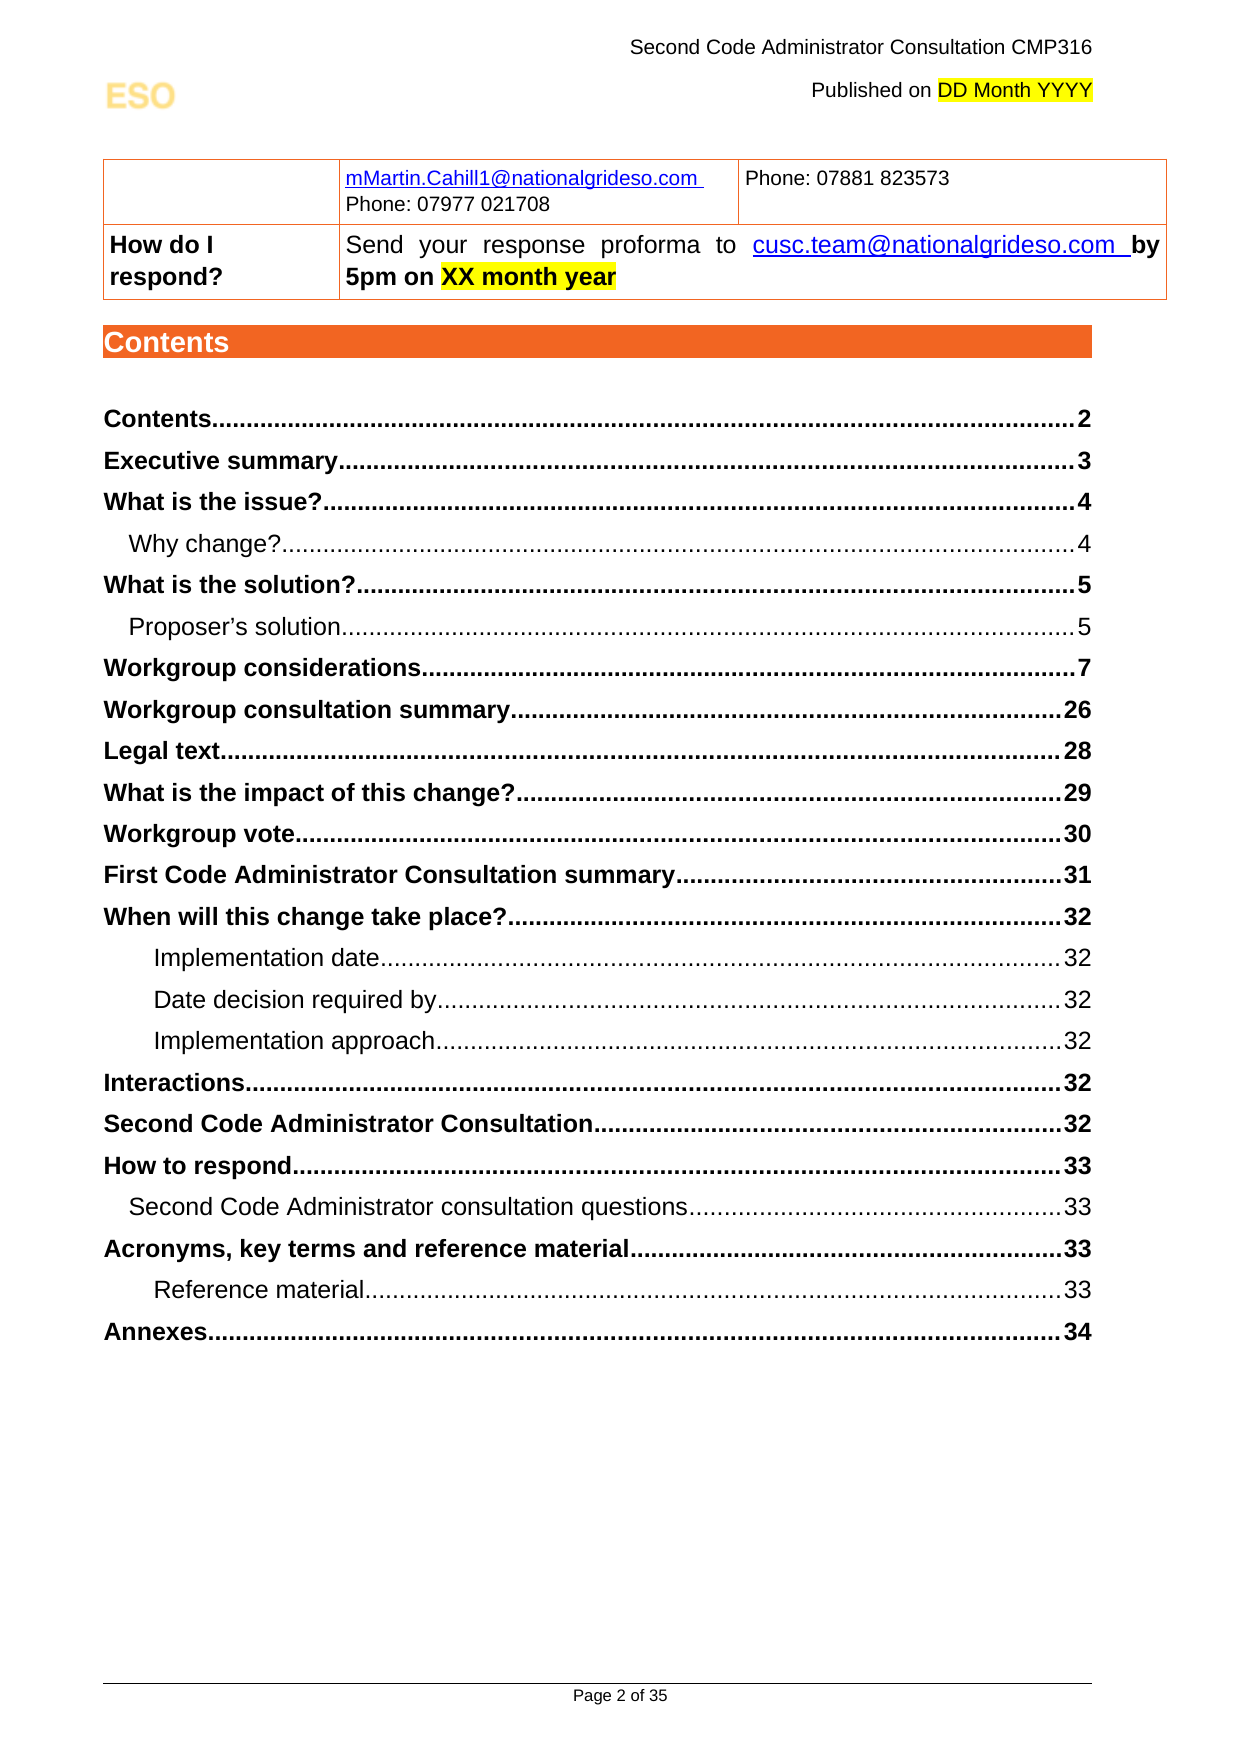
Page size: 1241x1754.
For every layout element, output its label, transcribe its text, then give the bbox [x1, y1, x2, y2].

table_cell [104, 160, 339, 223]
text Why change? 4 [128, 529, 1092, 557]
text What is the issue? 4 [103, 487, 1092, 516]
subtitle Contents [103, 325, 1092, 358]
text Executive summary 3 [103, 446, 1092, 474]
table_cell How do I respond? [104, 225, 339, 299]
text How to respond 33 [103, 1151, 1092, 1179]
text Interactions 32 [103, 1068, 1092, 1096]
text Second Code Administrator consultation questions 33 [128, 1192, 1092, 1221]
text What is the solution? 5 [103, 570, 1092, 599]
text Proposer’s solution 5 [128, 612, 1092, 640]
text What is the impact of this change? 29 [103, 777, 1092, 806]
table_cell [340, 160, 738, 223]
table_cell Send your response proforma to cusc.team@nationalgrideso.com by 5pm on XX month year [340, 225, 1166, 299]
text Workgroup consultation summary 26 [103, 694, 1092, 723]
text Implementation approach 32 [153, 1026, 1092, 1055]
text Date decision required by 32 [153, 985, 1092, 1013]
text Workgroup considerations 7 [103, 653, 1092, 682]
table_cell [739, 160, 1166, 223]
text Acronyms, key terms and reference material 33 [103, 1233, 1092, 1262]
text Reference material 33 [153, 1275, 1092, 1304]
text Workgroup vote 30 [103, 819, 1092, 848]
text First Code Administrator Consultation summary 31 [103, 860, 1092, 889]
text Second Code Administrator Consultation 32 [103, 1109, 1092, 1138]
text Contents 2 [103, 404, 1092, 433]
picture [103, 71, 181, 117]
text Legal text 28 [103, 736, 1092, 765]
text Implementation date 32 [153, 943, 1092, 972]
text When will this change take place? 32 [103, 902, 1092, 931]
text Annexes 34 [103, 1316, 1092, 1345]
